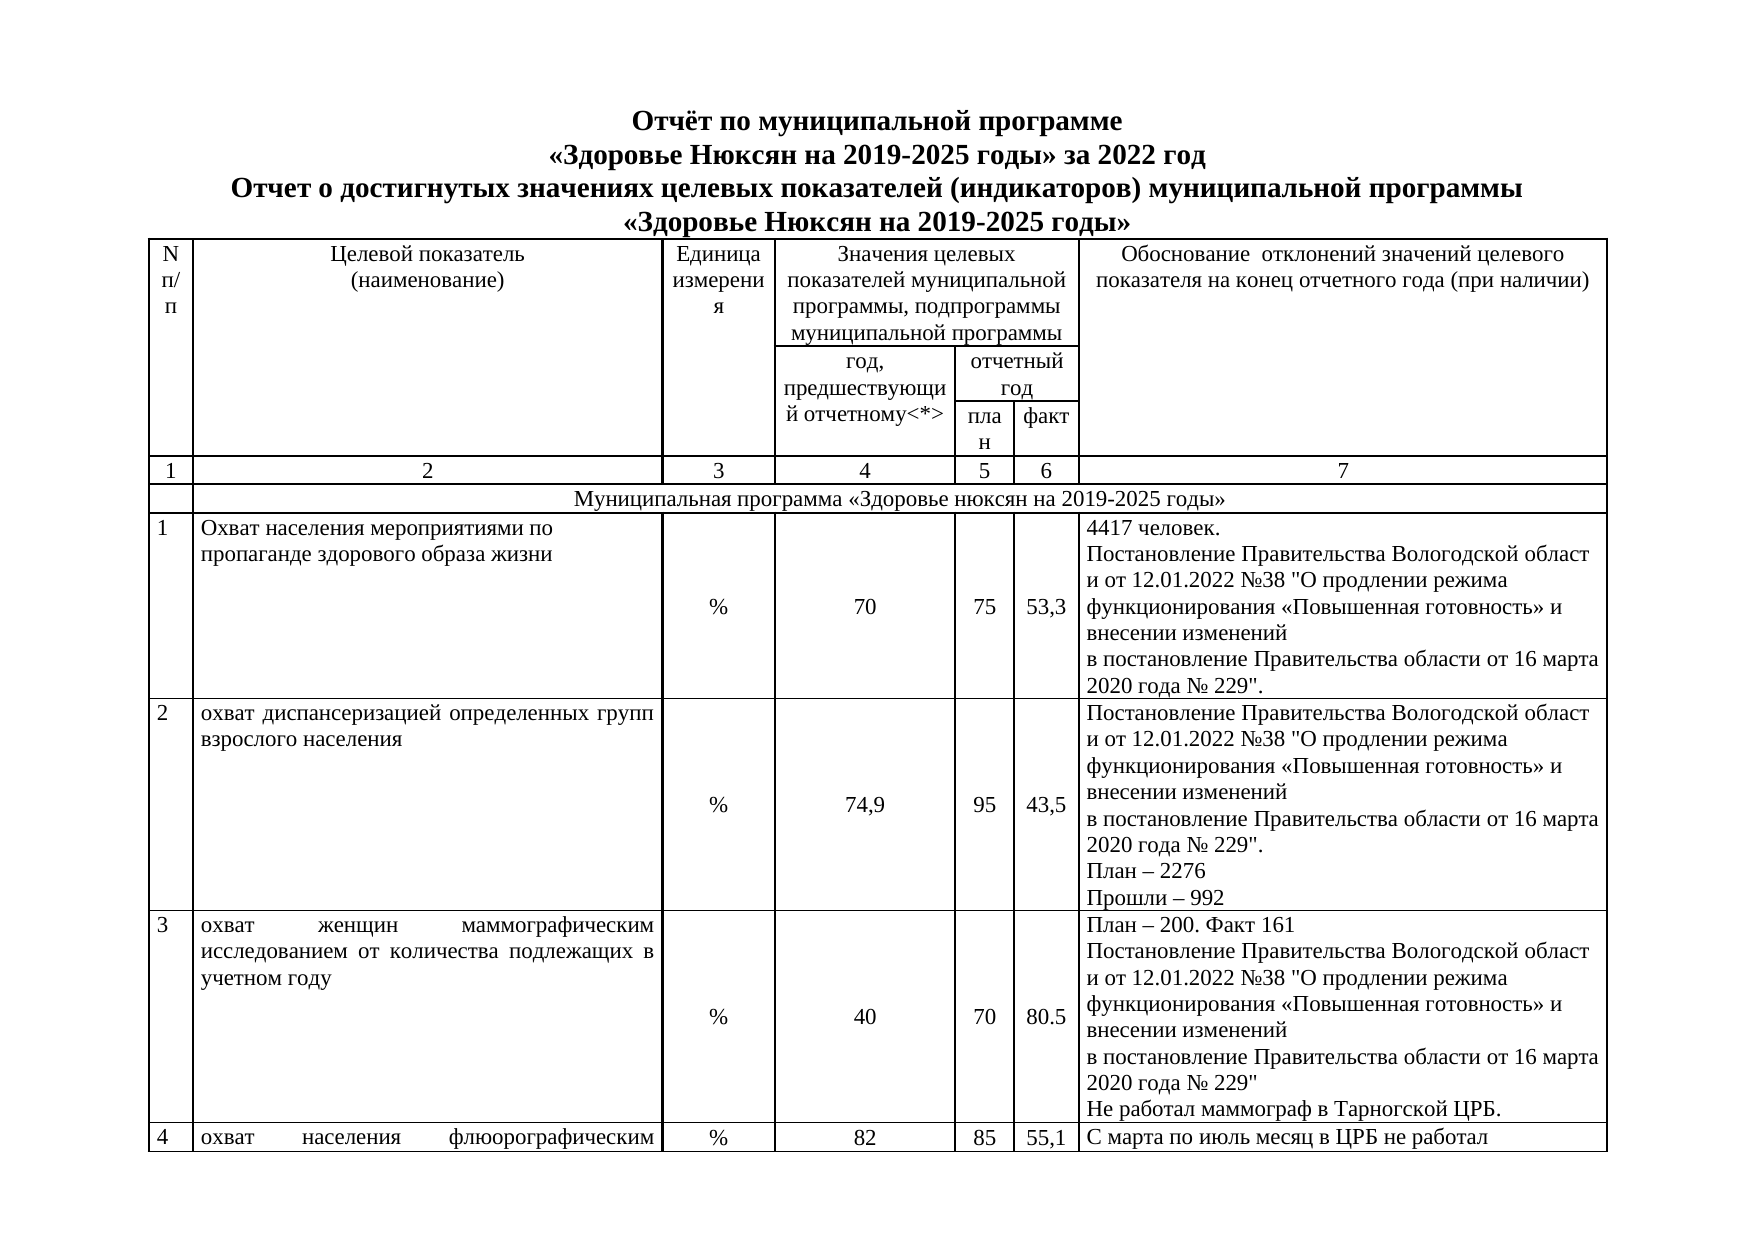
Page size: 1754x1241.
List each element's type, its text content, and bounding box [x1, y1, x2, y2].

table_cell охват диспансеризацией определенных групп взрослого населения [194, 699, 661, 910]
table_cell % [664, 514, 774, 698]
table_cell охват женщин маммографическим исследованием от количества подлежащих в учетном году [194, 911, 661, 1122]
table_cell 4 [776, 457, 954, 483]
text Отчёт по муниципальной программе [148, 103, 1606, 137]
table_header Единица измерения [664, 240, 774, 455]
table_cell % [664, 699, 774, 910]
table_cell 4 [150, 1123, 192, 1151]
table_cell % [664, 1123, 774, 1151]
table_cell 80.5 [1015, 911, 1078, 1122]
table_cell 1 [150, 457, 192, 483]
table_header N п/п [150, 240, 192, 455]
table_cell 6 [1015, 457, 1078, 483]
table_cell 3 [150, 911, 192, 1122]
table_cell 53,3 [1015, 514, 1078, 698]
text Отчет о достигнутых значениях целевых показателей (индикаторов) муниципальной программы [148, 171, 1606, 204]
table_cell 55,1 [1015, 1123, 1078, 1151]
table_cell 2 [150, 699, 192, 910]
table_cell 70 [956, 911, 1013, 1122]
table_cell Охват населения мероприятиями по пропаганде здорового образа жизни [194, 514, 661, 698]
table_cell % [664, 911, 774, 1122]
text «Здоровье Нюксян на 2019-2025 годы» за 2022 год [148, 137, 1606, 171]
table_cell 7 [1080, 457, 1606, 483]
table_cell 70 [776, 514, 954, 698]
table_cell План – 200. Факт 161 Постановление Правительства Вологодской области от 12.01.2022 №38 "О продлении режима функционирования «Повышенная готовность» и внесении изменений в постановление Правительства области от 16 марта 2020 года № 229" Не работал маммограф в Тарногской ЦРБ. [1080, 911, 1606, 1122]
table_cell 82 [776, 1123, 954, 1151]
text «Здоровье Нюксян на 2019-2025 годы» [148, 204, 1606, 238]
table_cell [150, 485, 192, 512]
table_cell 2 [194, 457, 661, 483]
table_cell Муниципальная программа «Здоровье нюксян на 2019-2025 годы» [194, 485, 1606, 512]
table_header Обоснование отклонений значений целевого показателя на конец отчетного года (при наличии) [1080, 240, 1606, 455]
table_cell отчетный год [956, 347, 1078, 400]
table_cell 43,5 [1015, 699, 1078, 910]
table_cell Постановление Правительства Вологодской области от 12.01.2022 №38 "О продлении режима функционирования «Повышенная готовность» и внесении изменений в постановление Правительства области от 16 марта 2020 года № 229". План – 2276 Прошли – 992 [1080, 699, 1606, 910]
table_cell факт [1015, 402, 1078, 455]
table_header Значения целевых показателей муниципальной программы, подпрограммы муниципальной программы [776, 240, 1078, 345]
table_cell 4417 человек. Постановление Правительства Вологодской области от 12.01.2022 №38 "О продлении режима функционирования «Повышенная готовность» и внесении изменений в постановление Правительства области от 16 марта 2020 года № 229". [1080, 514, 1606, 698]
table_cell 40 [776, 911, 954, 1122]
table_cell год, предшествующий отчетному<*> [776, 347, 954, 455]
table_cell 74,9 [776, 699, 954, 910]
table_header Целевой показатель (наименование) [194, 240, 661, 455]
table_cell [194, 1123, 661, 1151]
table_cell 1 [150, 514, 192, 698]
table_cell план [956, 402, 1013, 455]
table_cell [1080, 1123, 1606, 1151]
table_cell 95 [956, 699, 1013, 910]
table_cell 5 [956, 457, 1013, 483]
table_cell 3 [664, 457, 774, 483]
table_cell 85 [956, 1123, 1013, 1151]
table_cell 75 [956, 514, 1013, 698]
